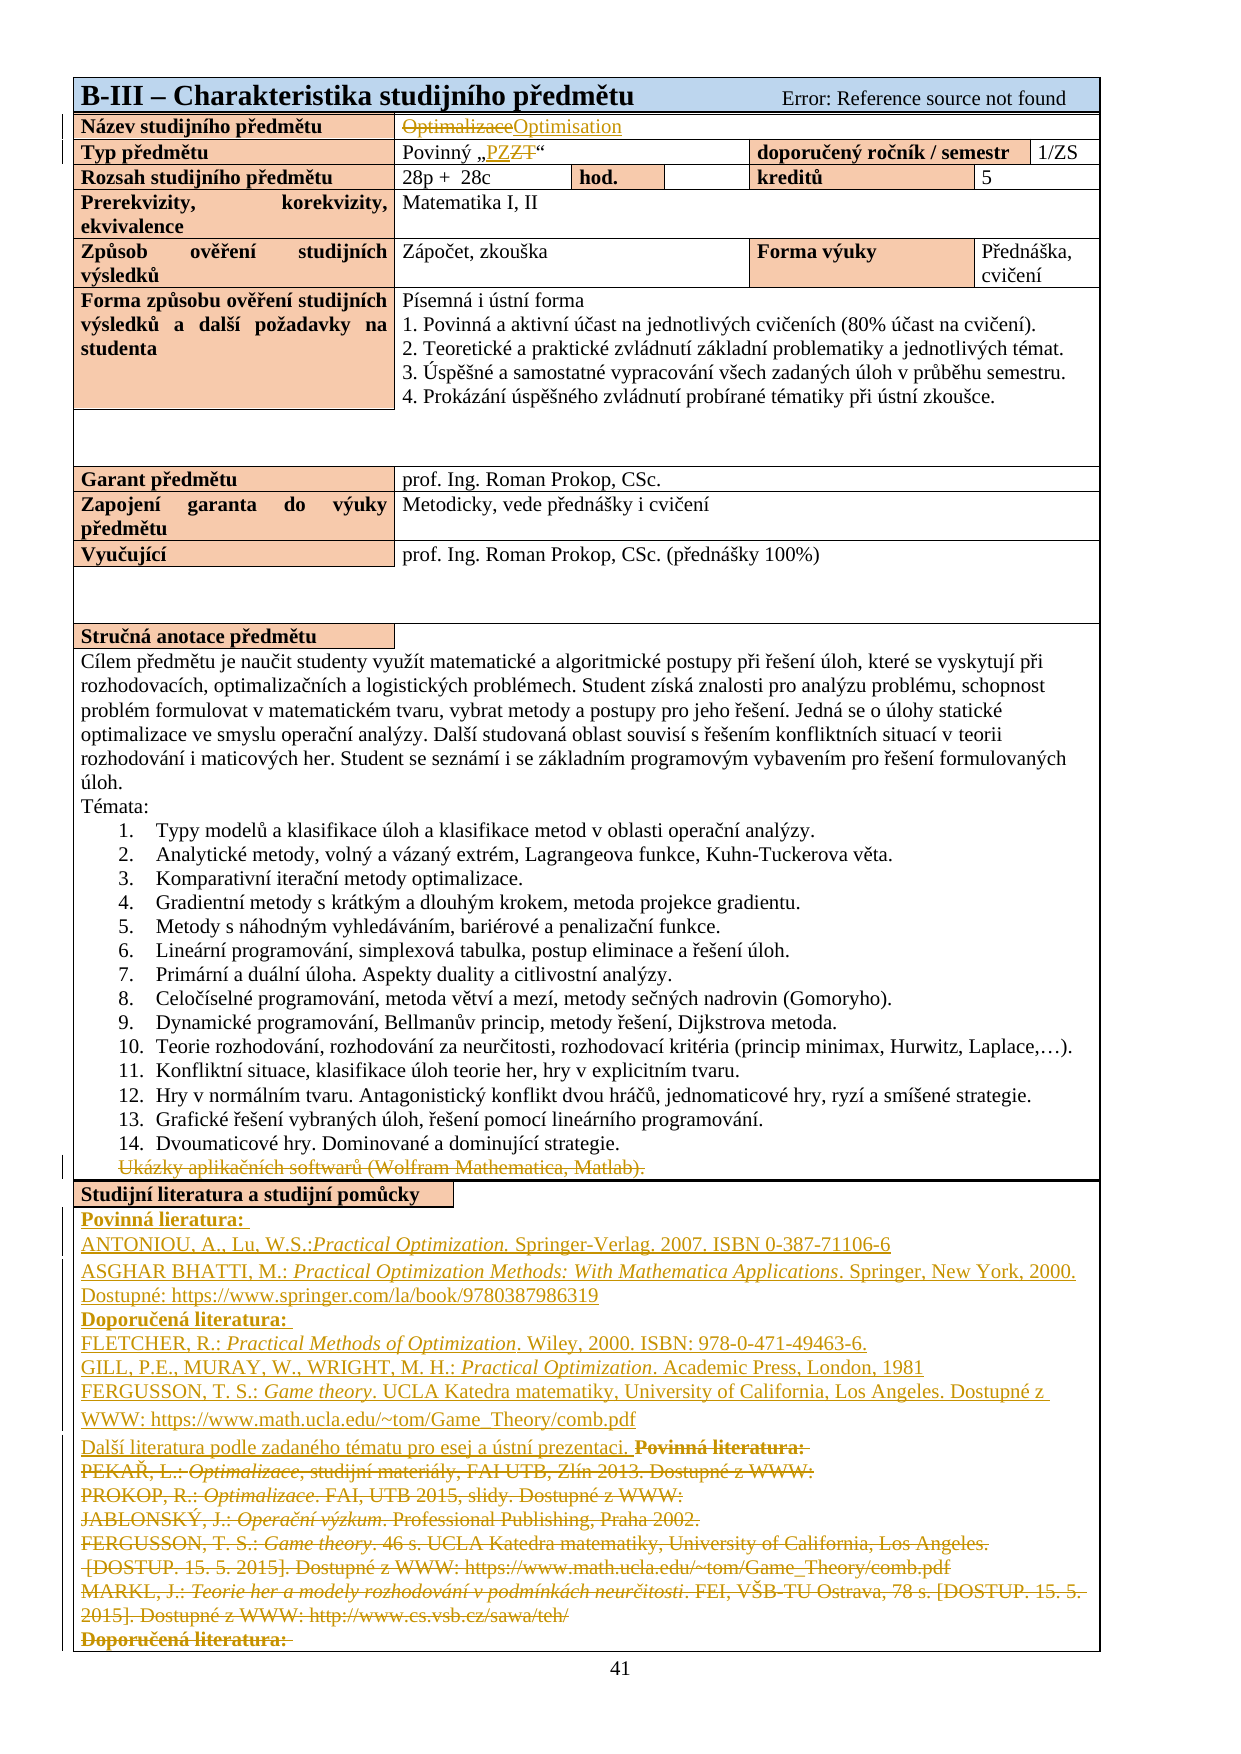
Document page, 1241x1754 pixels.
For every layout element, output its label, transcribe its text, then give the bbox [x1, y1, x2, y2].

table_cell [395, 115, 1099, 138]
table_cell Garant předmětu [74, 467, 394, 491]
table_cell Typ předmětu [74, 140, 394, 164]
table_header B-III – Charakteristika studijního předmětu [74, 78, 1099, 111]
table_cell hod. [572, 165, 664, 189]
table_cell Povinný „“ [395, 140, 749, 164]
table_cell Studijní literatura a studijní pomůcky [74, 1182, 453, 1206]
table_cell Forma výuky [750, 239, 974, 287]
table_cell Prerekvizity, korekvizity, ekvivalence [74, 190, 394, 238]
table_cell Písemná i ústní forma 1. Povinná a aktivní účast na jednotlivých cvičeních (80% účast na cvičení). 2. Teoretické a praktické zvládnutí základní problematiky a jednotlivých témat. 3. Úspěšné a samostatné vypracování všech zadaných úloh v průběhu semestru. 4. Prokázání úspěšného zvládnutí probírané tématiky při ústní zkoušce. [395, 288, 1099, 408]
table_cell doporučený ročník / semestr [750, 140, 1030, 164]
table_cell Rozsah studijního předmětu [74, 165, 394, 189]
table_cell Matematika I, II [395, 190, 1099, 238]
table_cell [74, 409, 1099, 466]
table_cell prof. Ing. Roman Prokop, CSc. (přednášky 100%) [395, 541, 1099, 566]
table_cell Metodicky, vede přednášky i cvičení [395, 492, 1099, 540]
table_cell Zápočet, zkouška [395, 239, 749, 287]
table_cell 1/ZS [1031, 140, 1099, 164]
table_cell prof. Ing. Roman Prokop, CSc. [395, 467, 1099, 491]
table_cell [395, 624, 1099, 648]
table_cell Zapojení garanta do výuky předmětu [74, 492, 394, 540]
table_cell Přednáška, cvičení [975, 239, 1099, 287]
table_cell Název studijního předmětu [74, 115, 394, 138]
table_cell Vyučující [74, 541, 394, 566]
table_cell [665, 165, 749, 189]
table_cell Stručná anotace předmětu [74, 624, 394, 648]
table_cell [74, 1206, 1099, 1651]
table_cell 5 [975, 165, 1099, 189]
table_cell [454, 1182, 1099, 1206]
table_cell [74, 566, 1099, 623]
table_cell Forma způsobu ověření studijních výsledků a další požadavky na studenta [74, 288, 394, 408]
table_cell Způsob ověření studijních výsledků [74, 239, 394, 287]
table_cell 28p + 28c [395, 165, 571, 189]
table_cell kreditů [750, 165, 974, 189]
table_cell Cílem předmětu je naučit studenty využít matematické a algoritmické postupy při řešení úloh, které se vyskytují při rozhodovacích, optimalizačních a logistických problémech. Student získá znalosti pro analýzu problému, schopnost problém formulovat v matematickém tvaru, vybrat metody a postupy pro jeho řešení. Jedná se o úlohy statické optimalizace ve smyslu operační analýzy. Další studovaná oblast souvisí s řešením konfliktních situací v teorii rozhodování i maticových her. Student se seznámí i se základním programovým vybavením pro řešení formulovaných úloh. Témata: Typy modelů a klasifikace úloh a klasifikace metod v oblasti operační analýzy. Analytické metody, volný a vázaný extrém, Lagrangeova funkce, Kuhn-Tuckerova věta. Komparativní iterační metody optimalizace. Gradientní metody s krátkým a dlouhým krokem, metoda projekce gradientu. Metody s náhodným vyhledáváním, bariérové a penalizační funkce. Lineární programování, simplexová tabulka, postup eliminace a řešení úloh. Primární a duální úloha. Aspekty duality a citlivostní analýzy. Celočíselné programování, metoda větví a mezí, metody sečných nadrovin (Gomoryho). Dynamické programování, Bellmanův princip, metody řešení, Dijkstrova metoda. Teorie rozhodování, rozhodování za neurčitosti, rozhodovací kritéria (princip minimax, Hurwitz, Laplace,…). Konfliktní situace, klasifikace úloh teorie her, hry v explicitním tvaru. Hry v normálním tvaru. Antagonistický konflikt dvou hráčů, jednomaticové hry, ryzí a smíšené strategie. Grafické řešení vybraných úloh, řešení pomocí lineárního programování. Dvoumaticové hry. Dominované a dominující strategie. [74, 648, 1099, 1179]
